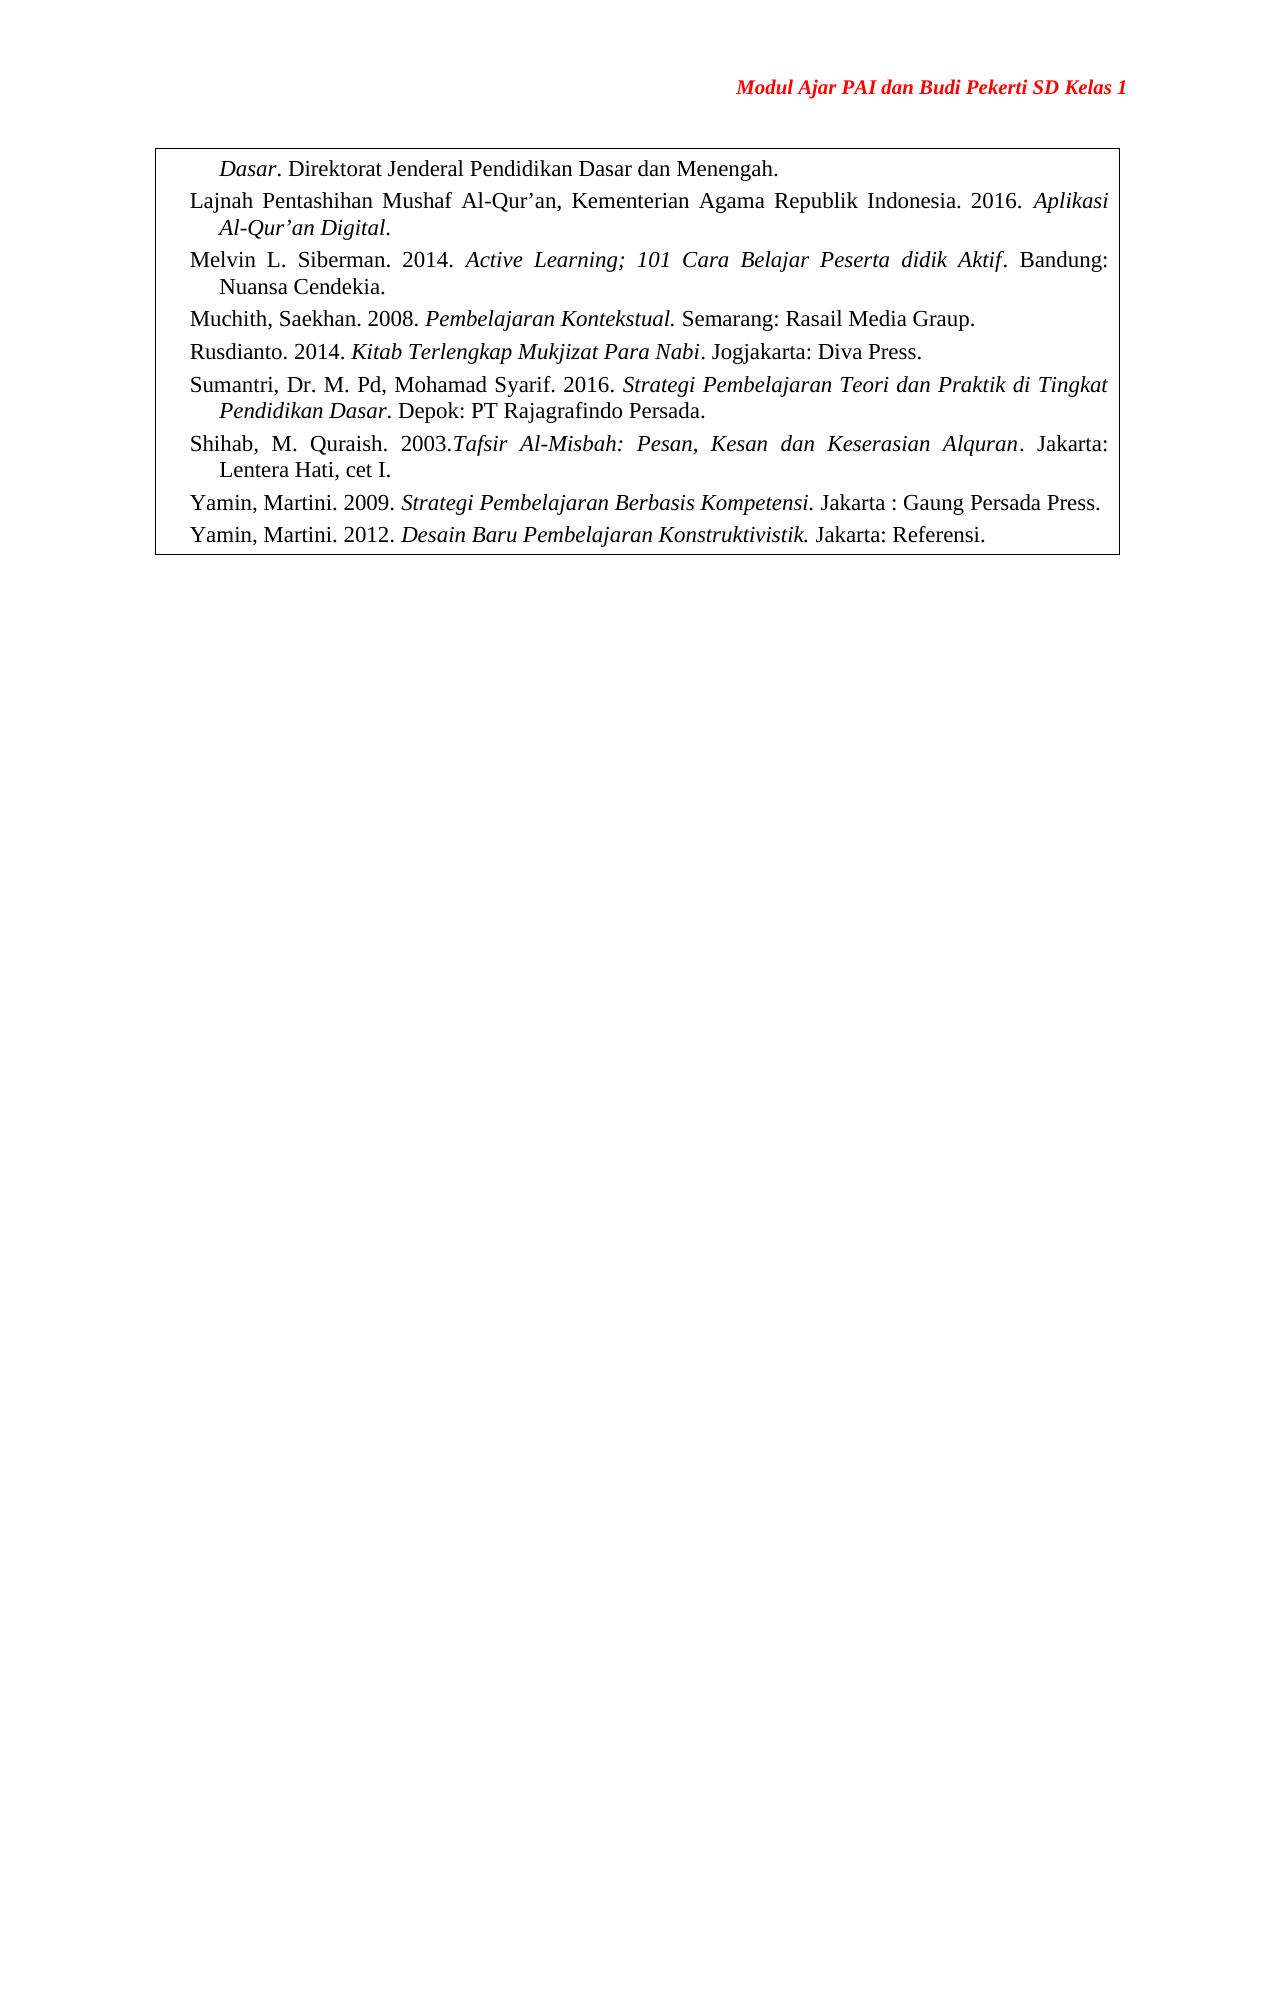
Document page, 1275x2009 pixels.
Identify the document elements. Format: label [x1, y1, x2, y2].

table_cell [156, 149, 1119, 554]
